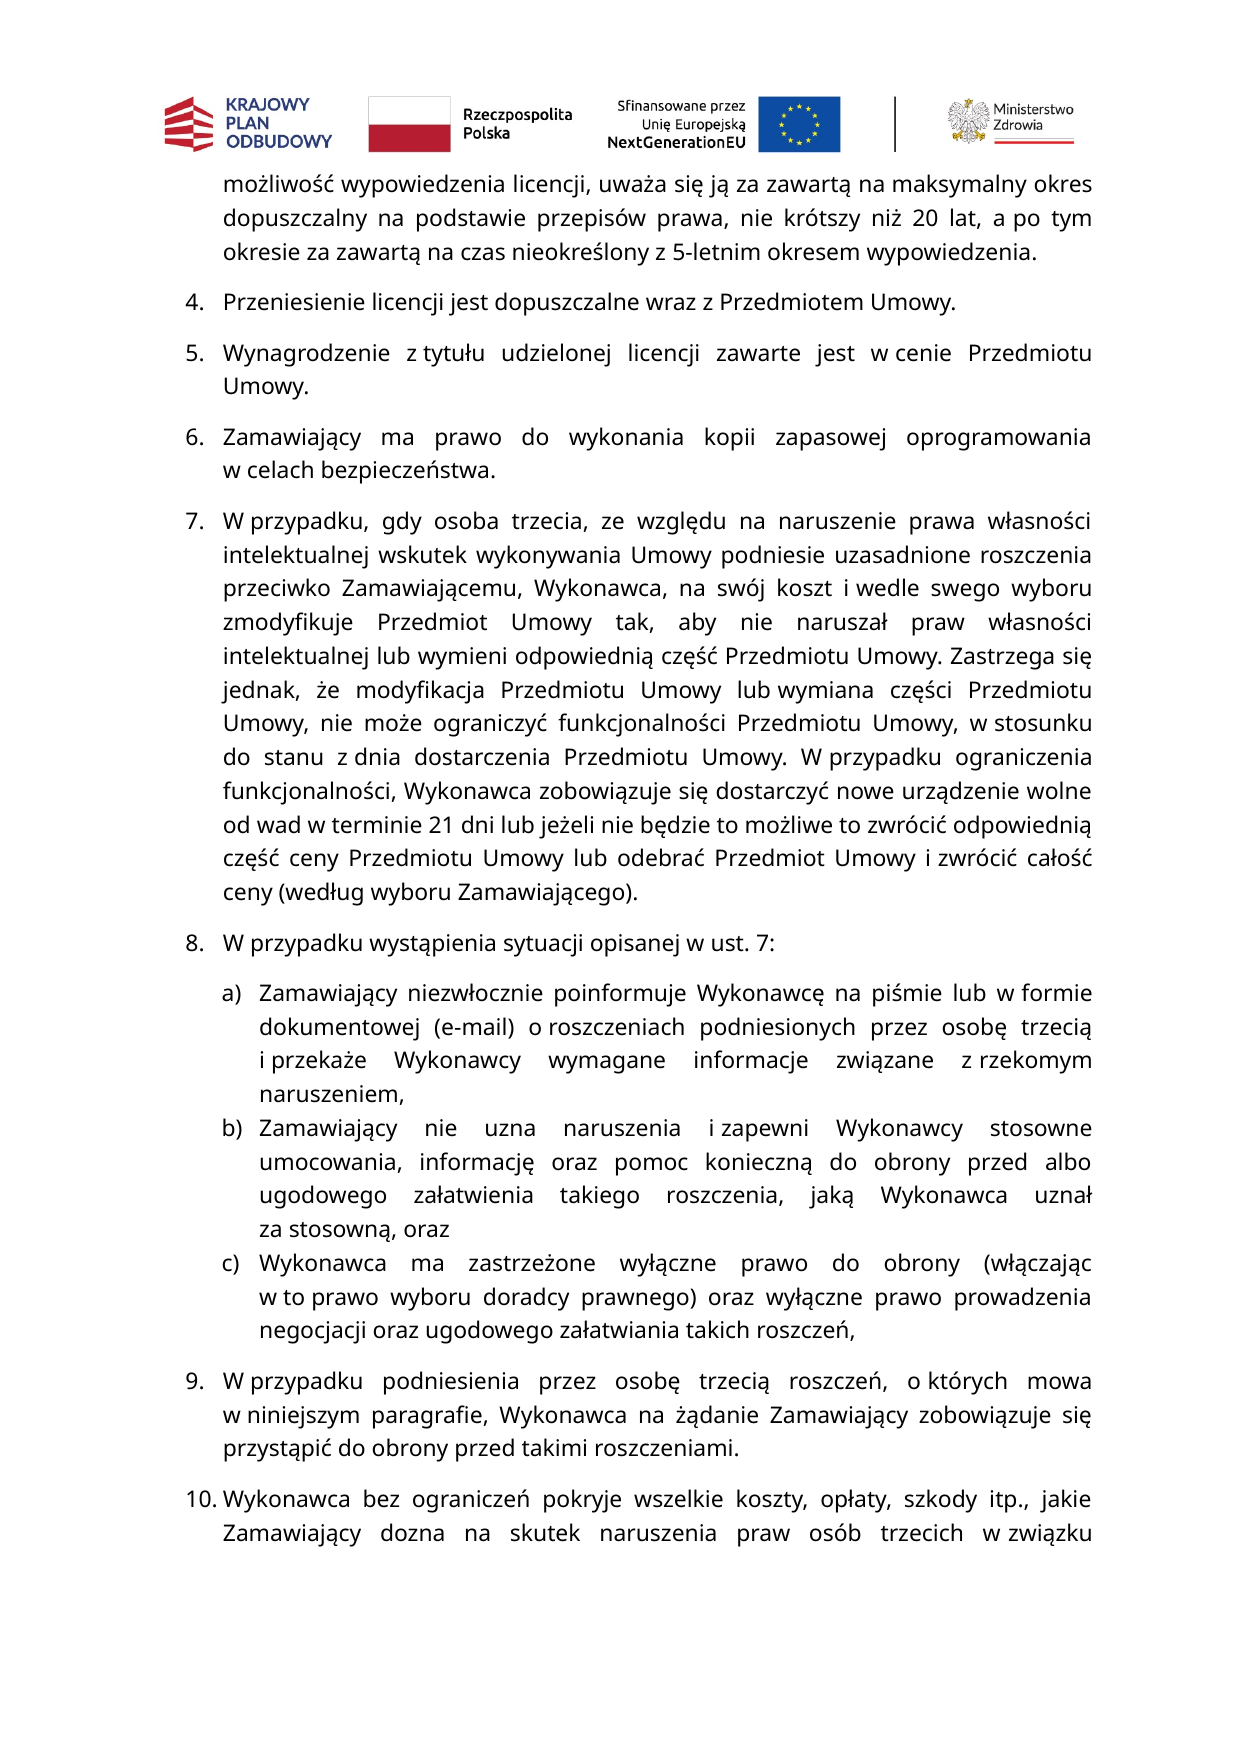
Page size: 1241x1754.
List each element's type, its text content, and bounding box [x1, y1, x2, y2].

list W przypadku wystąpienia sytuacji opisanej w ust. 7: [185, 926, 1093, 958]
list Wynagrodzenie z tytułu udzielonej licencji zawarte jest w cenie Przedmiotu Umowy. [185, 336, 1093, 401]
list Wykonawca ma zastrzeżone wyłączne prawo do obrony (włączając w to prawo wyboru doradcy prawnego) oraz wyłączne prawo prowadzenia negocjacji oraz ugodowego załatwiania takich roszczeń, [221, 1247, 1093, 1346]
list Zamawiający ma prawo do wykonania kopii zapasowej oprogramowania w celach bezpieczeństwa. [185, 421, 1093, 486]
list Zamawiający nie uzna naruszenia i zapewni Wykonawcy stosowne umocowania, informację oraz pomoc konieczną do obrony przed albo ugodowego załatwienia takiego roszczenia, jaką Wykonawca uznał za stosowną, oraz [221, 1112, 1093, 1244]
list Zamawiający niezwłocznie poinformuje Wykonawcę na piśmie lub w formie dokumentowej (e-mail) o roszczeniach podniesionych przez osobę trzecią i przekaże Wykonawcy wymagane informacje związane z rzekomym naruszeniem, [221, 977, 1093, 1109]
list Przeniesienie licencji jest dopuszczalne wraz z Przedmiotem Umowy. [185, 286, 1093, 317]
picture [147, 73, 1093, 169]
list W przypadku, gdy osoba trzecia, ze względu na naruszenie prawa własności intelektualnej wskutek wykonywania Umowy podniesie uzasadnione roszczenia przeciwko Zamawiającemu, Wykonawca, na swój koszt i wedle swego wyboru zmodyfikuje Przedmiot Umowy tak, aby nie naruszał praw własności intelektualnej lub wymieni odpowiednią część Przedmiotu Umowy. Zastrzega się jednak, że modyfikacja Przedmiotu Umowy lub wymiana części Przedmiotu Umowy, nie może ograniczyć funkcjonalności Przedmiotu Umowy, w stosunku do stanu z dnia dostarczenia Przedmiotu Umowy. W przypadku ograniczenia funkcjonalności, Wykonawca zobowiązuje się dostarczyć nowe urządzenie wolne od wad w terminie 21 dni lub jeżeli nie będzie to możliwe to zwrócić odpowiednią część ceny Przedmiotu Umowy lub odebrać Przedmiot Umowy i zwrócić całość ceny (według wyboru Zamawiającego). [185, 505, 1093, 907]
list W przypadku podniesienia przez osobę trzecią roszczeń, o których mowa w niniejszym paragrafie, Wykonawca na żądanie Zamawiający zobowiązuje się przystąpić do obrony przed takimi roszczeniami. [185, 1365, 1093, 1463]
